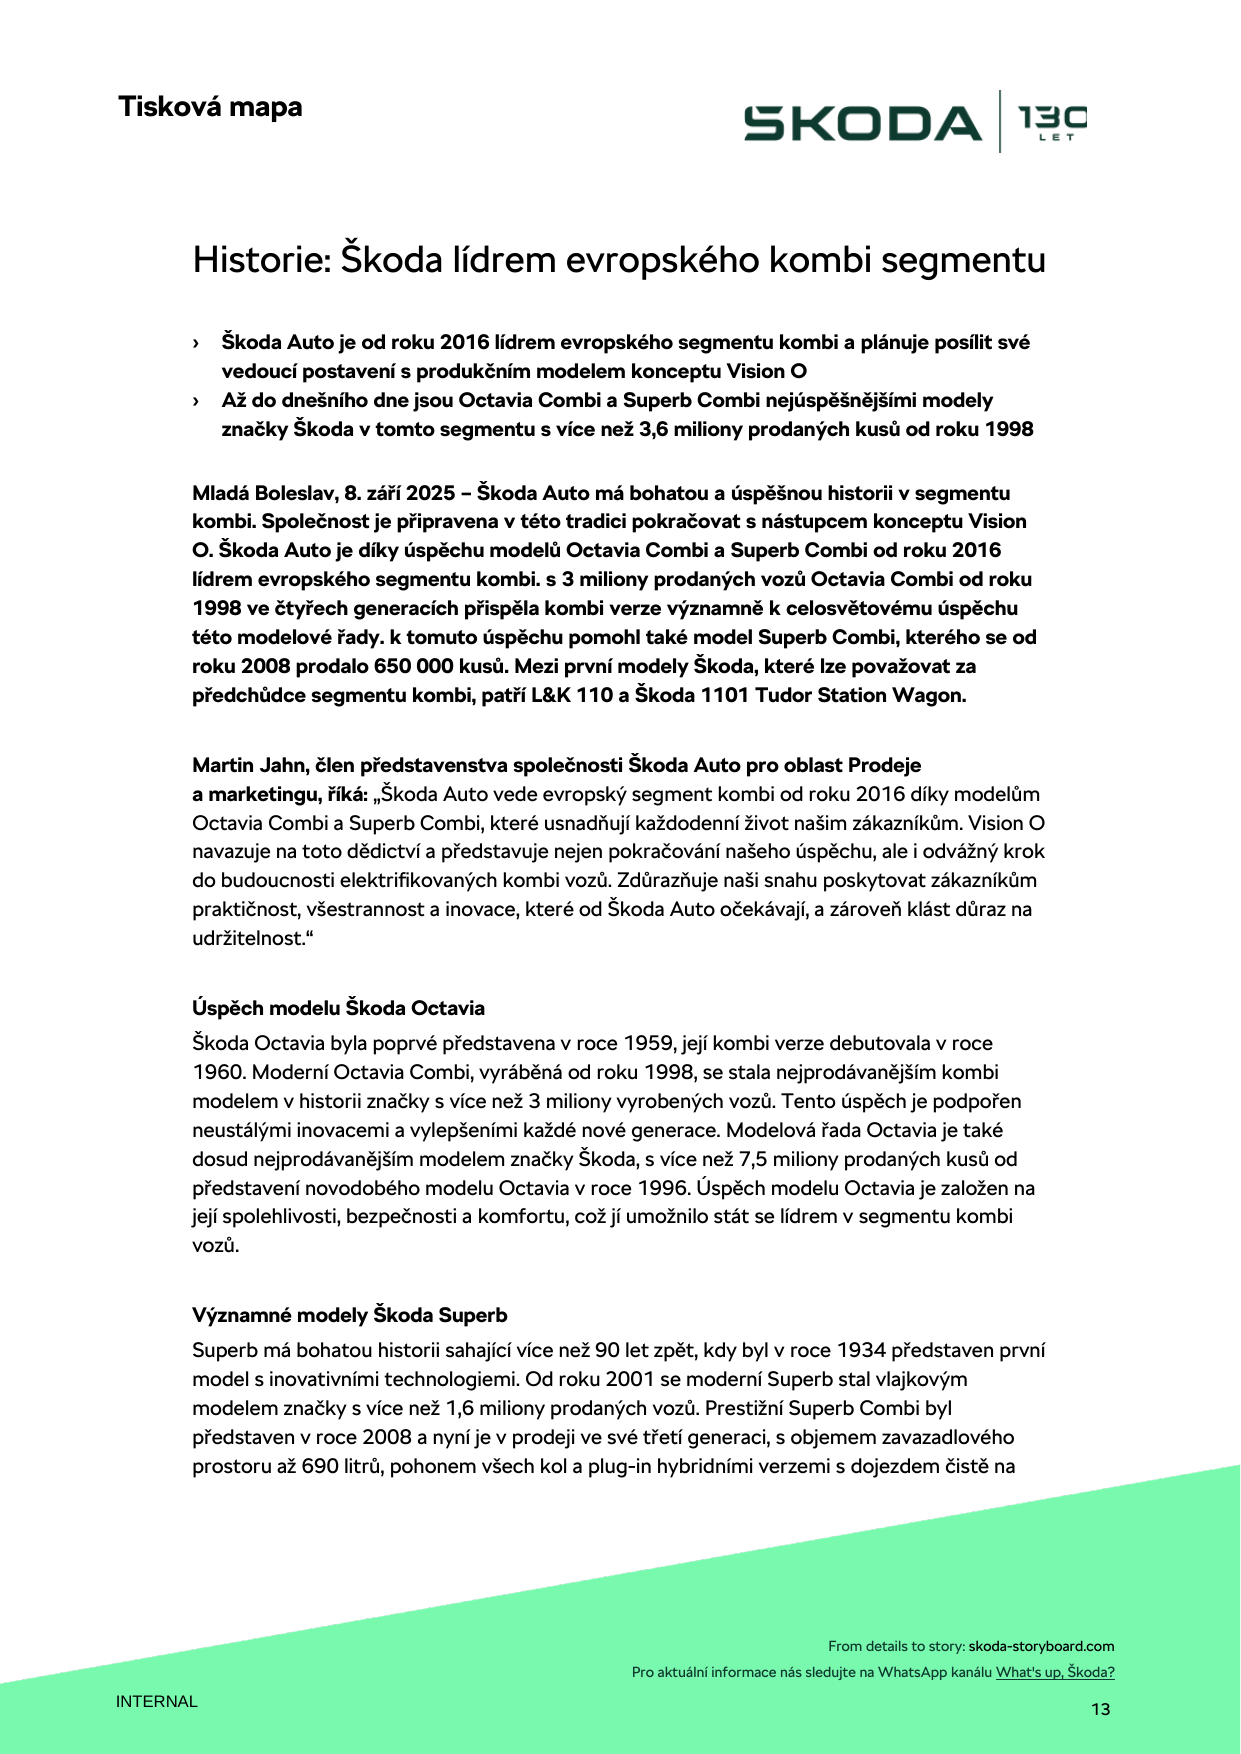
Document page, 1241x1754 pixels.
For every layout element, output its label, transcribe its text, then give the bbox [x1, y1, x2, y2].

picture [0, 1446, 1241, 1754]
text Až do dnešního dne jsou Octavia Combi a Superb Combi nejúspěšnějšími modely značky Škoda v tomto segmentu s více než 3,6 miliony prodaných kusů od roku 1998 [192, 387, 1048, 441]
picture [743, 90, 1086, 153]
subtitle Historie: Škoda lídrem evropského kombi segmentu [192, 236, 1187, 281]
text Martin Jahn, člen představenstva společnosti Škoda Auto pro oblast Prodeje a marketingu, říká: „Škoda Auto vede evropský segment kombi od roku 2016 díky modelům Octavia Combi a Superb Combi, které usnadňují každodenní život našim zákazníkům. Vision O navazuje na toto dědictví a představuje nejen pokračování našeho úspěchu, ale i odvážný krok do budoucnosti elektrifikovaných kombi vozů. Zdůrazňuje naši snahu poskytovat zákazníkům praktičnost, všestrannost a inovace, které od Škoda Auto očekávají, a zároveň klást důraz na udržitelnost.“ [192, 752, 1048, 951]
text Škoda Auto je od roku 2016 lídrem evropského segmentu kombi a plánuje posílit své vedoucí postavení s produkčním modelem konceptu Vision O [192, 329, 1048, 383]
text Mladá Boleslav, 8. září 2025 – Škoda Auto má bohatou a úspěšnou historii v segmentu kombi. Společnost je připravena v této tradici pokračovat s nástupcem konceptu Vision O. Škoda Auto je díky úspěchu modelů Octavia Combi a Superb Combi od roku 2016 lídrem evropského segmentu kombi. s 3 miliony prodaných vozů Octavia Combi od roku 1998 ve čtyřech generacích přispěla kombi verze významně k celosvětovému úspěchu této modelové řady. k tomuto úspěchu pomohl také model Superb Combi, kterého se od roku 2008 prodalo 650 000 kusů. Mezi první modely Škoda, které lze považovat za předchůdce segmentu kombi, patří L&K 110 a Škoda 1101 Tudor Station Wagon. [192, 480, 1048, 707]
text Úspěch modelu Škoda Octavia [192, 996, 1048, 1021]
text Významné modely Škoda Superb [192, 1303, 1048, 1328]
text Škoda Octavia byla poprvé představena v roce 1959, její kombi verze debutovala v roce 1960. Moderní Octavia Combi, vyráběná od roku 1998, se stala nejprodávanějším kombi modelem v historii značky s více než 3 miliony vyrobených vozů. Tento úspěch je podpořen neustálými inovacemi a vylepšeními každé nové generace. Modelová řada Octavia je také dosud nejprodávanějším modelem značky Škoda, s více než 7,5 miliony prodaných kusů od představení novodobého modelu Octavia v roce 1996. Úspěch modelu Octavia je založen na její spolehlivosti, bezpečnosti a komfortu, což jí umožnilo stát se lídrem v segmentu kombi vozů. [192, 1031, 1048, 1258]
